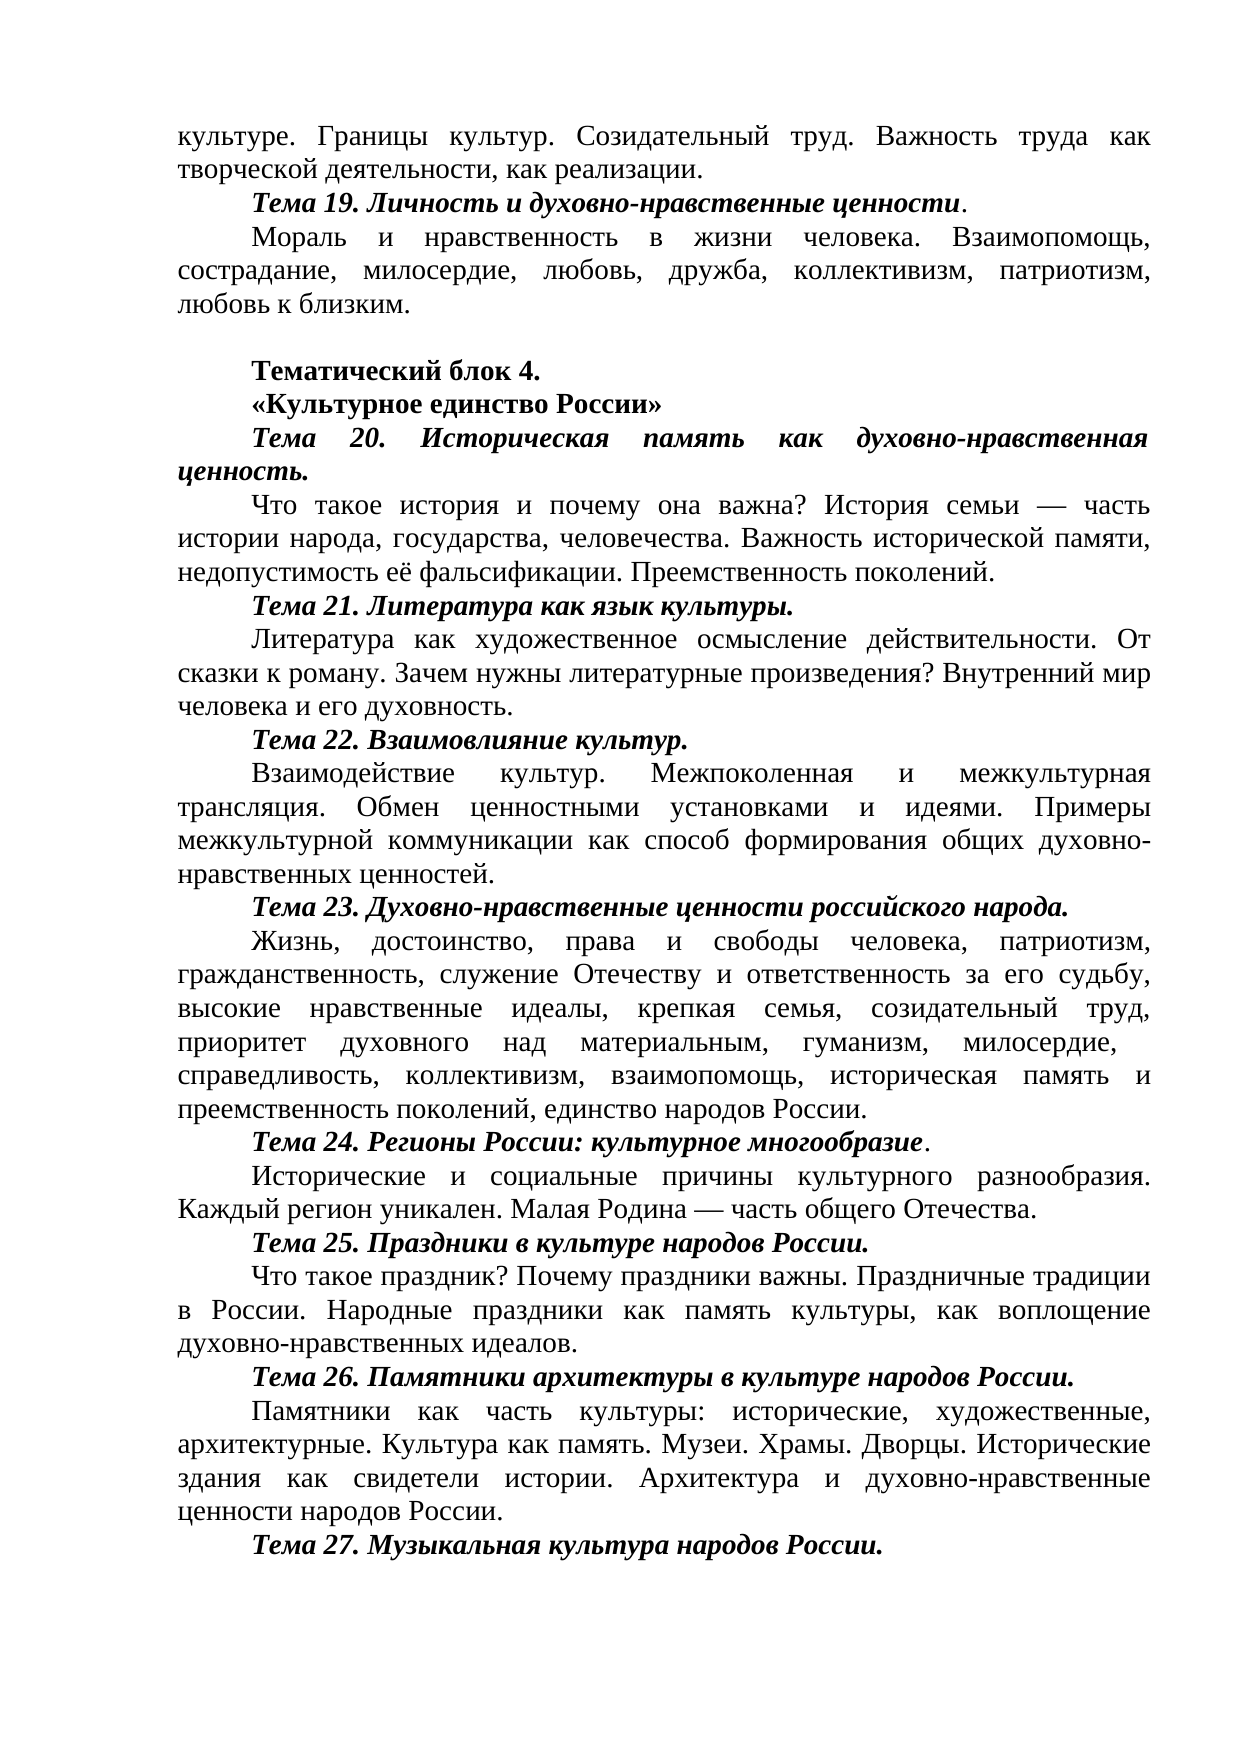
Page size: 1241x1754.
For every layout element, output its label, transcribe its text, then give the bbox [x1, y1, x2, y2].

text Что такое история и почему она важна? История семьи — часть истории народа, государства, человечества. Важность исторической памяти, недопустимость её фальсификации. Преемственность поколений. [177, 487, 1152, 588]
text Литература как художественное осмысление действительности. От сказки к роману. Зачем нужны литературные произведения? Внутренний мир человека и его духовность. [177, 621, 1152, 722]
text Что такое праздник? Почему праздники важны. Праздничные традиции в России. Народные праздники как память культуры, как воплощение духовно-нравственных идеалов. [177, 1258, 1152, 1359]
text «Культурное единство России» [177, 386, 1152, 420]
text Тема 22. Взаимовлияние культур. [177, 722, 1152, 755]
text Памятники как часть культуры: исторические, художественные, архитектурные. Культура как память. Музеи. Храмы. Дворцы. Исторические здания как свидетели истории. Архитектура и духовно-нравственные ценности народов России. [177, 1393, 1152, 1527]
text Тема 20. Историческая память как духовно-нравственная ценность. [177, 420, 1152, 487]
text Тема 25. Праздники в культуре народов России. [177, 1225, 1152, 1258]
text Взаимодействие культур. Межпоколенная и межкультурная трансляция. Обмен ценностными установками и идеями. Примеры межкультурной коммуникации как способ формирования общих духовно-нравственных ценностей. [177, 755, 1152, 889]
text Тематический блок 4. [177, 353, 1152, 386]
text Тема 26. Памятники архитектуры в культуре народов России. [177, 1359, 1152, 1393]
text Тема 23. Духовно-нравственные ценности российского народа. [177, 889, 1152, 923]
text Тема 21. Литература как язык культуры. [177, 588, 1152, 621]
text Тема 19. Личность и духовно-нравственные ценности. [177, 185, 1152, 219]
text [177, 118, 1152, 185]
text Мораль и нравственность в жизни человека. Взаимопомощь, сострадание, милосердие, любовь, дружба, коллективизм, патриотизм, любовь к близким. [177, 219, 1152, 319]
text Жизнь, достоинство, права и свободы человека, патриотизм, гражданственность, служение Отечеству и ответственность за его судьбу, высокие нравственные идеалы, крепкая семья, созидательный труд, приоритет духовного над материальным, гуманизм, милосердие, справедливость, коллективизм, взаимопомощь, историческая память и преемственность поколений, единство народов России. [177, 923, 1152, 1124]
text Тема 24. Регионы России: культурное многообразие. [177, 1124, 1152, 1158]
text Тема 27. Музыкальная культура народов России. [177, 1527, 1152, 1560]
text Исторические и социальные причины культурного разнообразия. Каждый регион уникален. Малая Родина — часть общего Отечества. [177, 1158, 1152, 1225]
